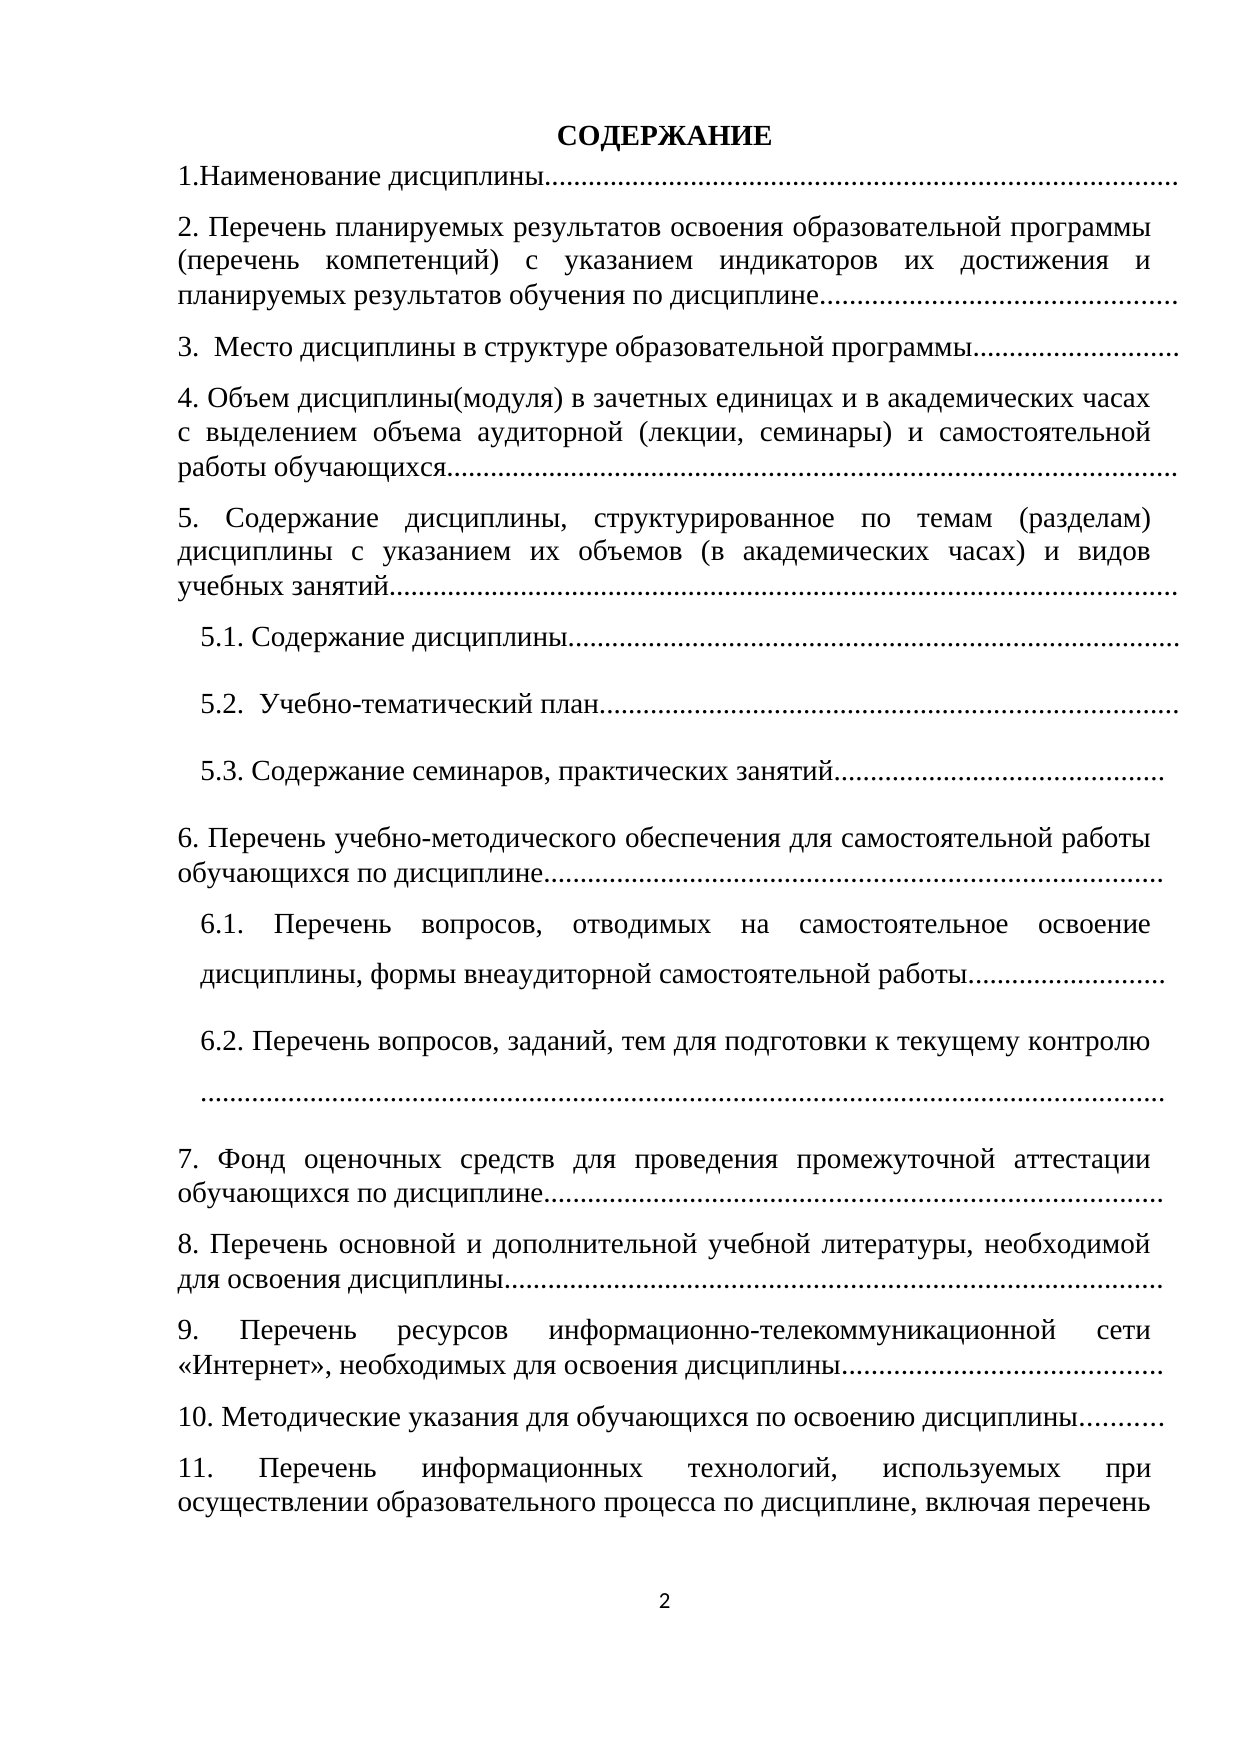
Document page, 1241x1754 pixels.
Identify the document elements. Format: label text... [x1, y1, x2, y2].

text 6.2. Перечень вопросов, заданий, тем для подготовки к текущему контролю 11 [200, 1023, 1152, 1107]
text 4. Объем дисциплины(модуля) в зачетных единицах и в академических часах с выделением объема аудиторной (лекции, семинары) и самостоятельной работы обучающихся 6 [177, 381, 1152, 483]
text 2. Перечень планируемых результатов освоения образовательной программы (перечень компетенций) с указанием индикаторов их достижения и планируемых результатов обучения по дисциплине 5 [177, 209, 1152, 312]
text 5.3. Содержание семинаров, практических занятий 10 [200, 753, 1152, 787]
text 9. Перечень ресурсов информационно-телекоммуникационной сети «Интернет», необходимых для освоения дисциплины 24 [177, 1312, 1152, 1382]
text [177, 1451, 1152, 1518]
text 8. Перечень основной и дополнительной учебной литературы, необходимой для освоения дисциплины 22 [177, 1227, 1152, 1296]
text 5.1. Содержание дисциплины 6 [200, 619, 1152, 653]
text СОДЕРЖАНИЕ [177, 118, 1152, 152]
text 5.2. Учебно-тематический план 7 [200, 686, 1152, 720]
text 7. Фонд оценочных средств для проведения промежуточной аттестации обучающихся по дисциплине 14 [177, 1141, 1152, 1210]
text 6.1. Перечень вопросов, отводимых на самостоятельное освоение дисциплины, формы внеаудиторной самостоятельной работы 10 [200, 906, 1152, 990]
text 5. Содержание дисциплины, структурированное по темам (разделам) дисциплины с указанием их объемов (в академических часах) и видов учебных занятий 6 [177, 500, 1152, 603]
text 3. Место дисциплины в структуре образовательной программы 6 [177, 328, 1152, 364]
text 10. Методические указания для обучающихся по освоению дисциплины 24 [177, 1398, 1152, 1434]
text 6. Перечень учебно-методического обеспечения для самостоятельной работы обучающихся по дисциплине 10 [177, 820, 1152, 889]
text 1.Наименование дисциплины 5 [177, 157, 1152, 192]
